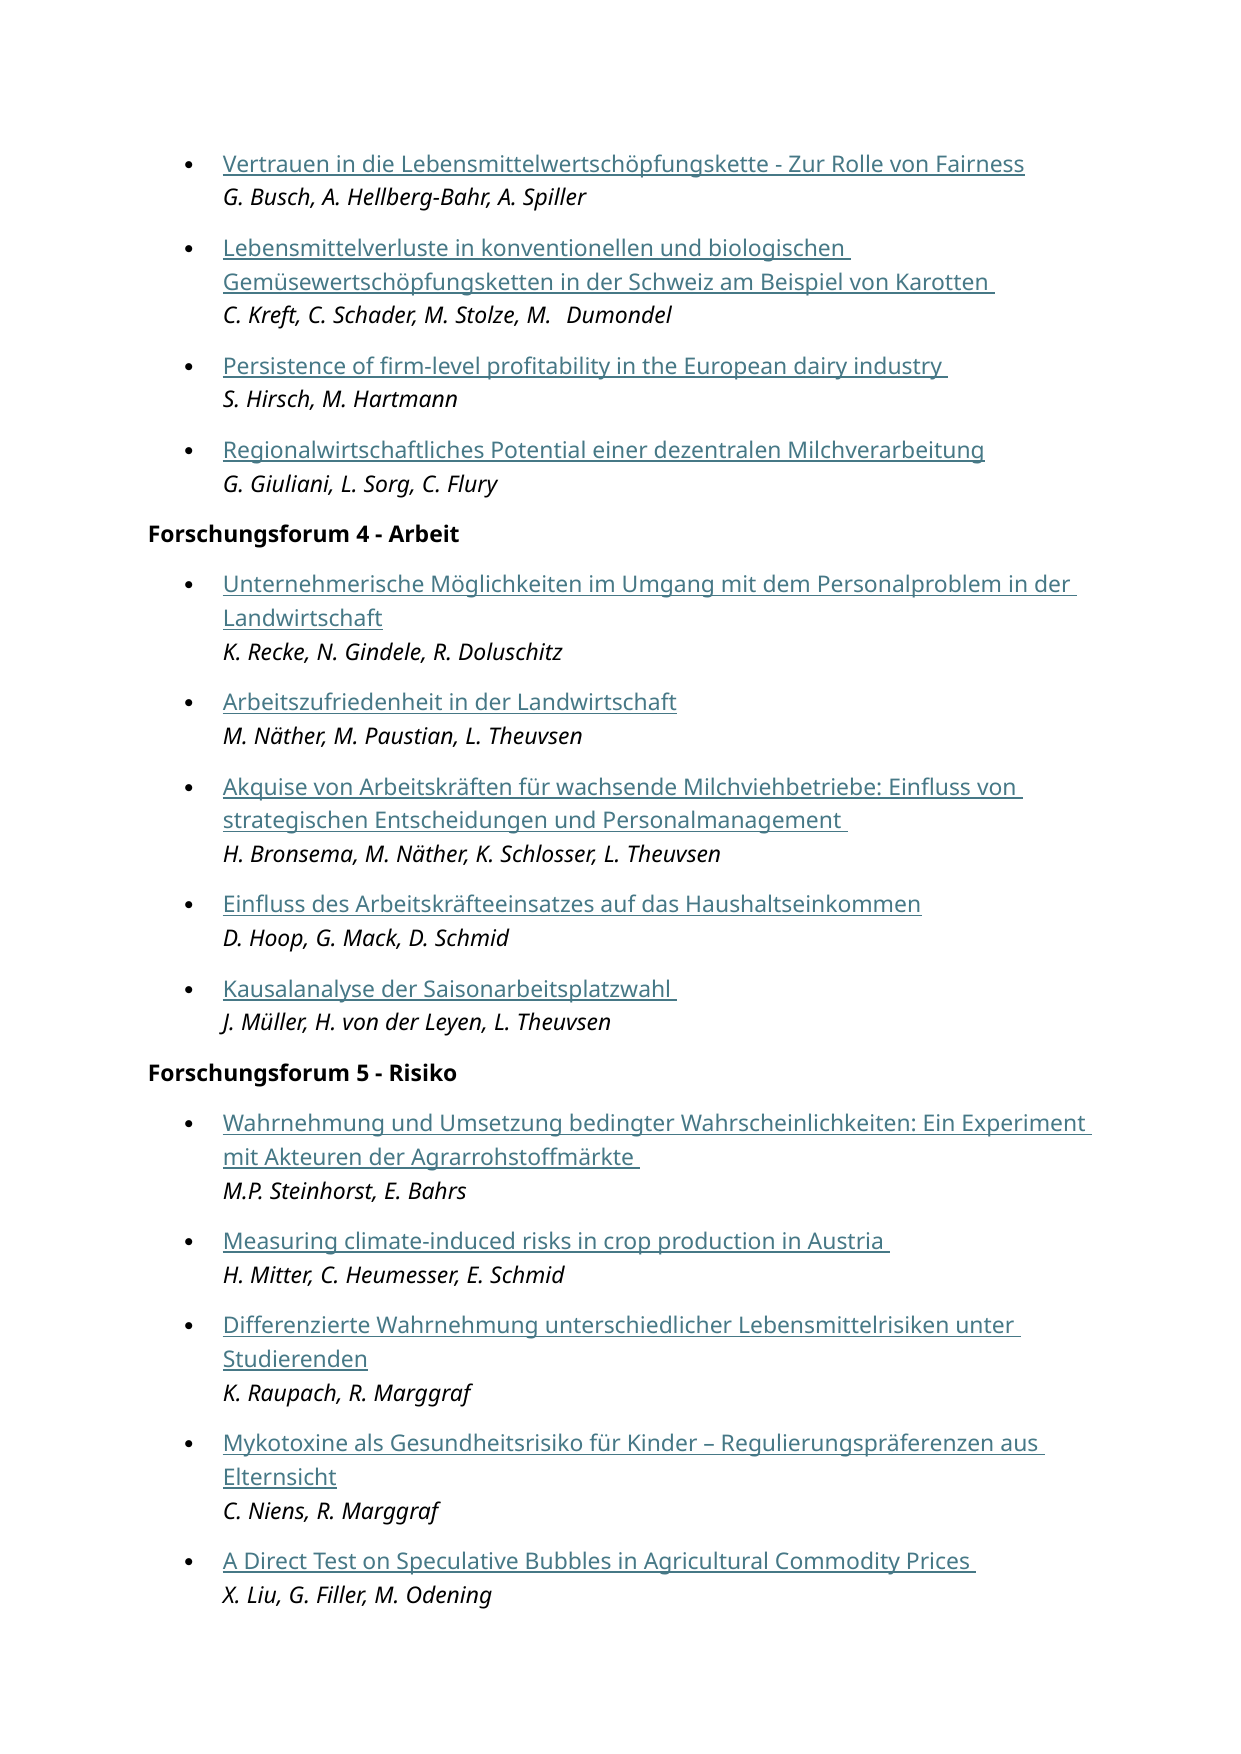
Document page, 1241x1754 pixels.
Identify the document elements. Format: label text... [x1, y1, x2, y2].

list Regionalwirtschaftliches Potential einer dezentralen Milchverarbeitung G. Giuliani, L. Sorg, C. Flury [185, 434, 1093, 499]
list Unternehmerische Möglichkeiten im Umgang mit dem Personalproblem in der Landwirtschaft K. Recke, N. Gindele, R. Doluschitz [185, 568, 1093, 667]
list Arbeitszufriedenheit in der Landwirtschaft M. Näther, M. Paustian, L. Theuvsen [185, 686, 1093, 751]
list Lebensmittelverluste in konventionellen und biologischen Gemüsewertschöpfungsketten in der Schweiz am Beispiel von Karotten C. Kreft, C. Schader, M. Stolze, M. Dumondel [185, 232, 1093, 331]
list Akquise von Arbeitskräften für wachsende Milchviehbetriebe: Einfluss von strategischen Entscheidungen und Personalmanagement H. Bronsema, M. Näther, K. Schlosser, L. Theuvsen [185, 771, 1093, 869]
list Differenzierte Wahrnehmung unterschiedlicher Lebensmittelrisiken unter Studierenden K. Raupach, R. Marggraf [185, 1309, 1093, 1408]
list Vertrauen in die Lebensmittelwertschöpfungskette - Zur Rolle von Fairness G. Busch, A. Hellberg-Bahr, A. Spiller [185, 148, 1093, 213]
list Kausalanalyse der Saisonarbeitsplatzwahl J. Müller, H. von der Leyen, L. Theuvsen [185, 973, 1093, 1038]
text Forschungsforum 5 - Risiko [148, 1057, 1093, 1088]
list Measuring climate-induced risks in crop production in Austria H. Mitter, C. Heumesser, E. Schmid [185, 1225, 1093, 1290]
list Einfluss des Arbeitskräfteeinsatzes auf das Haushaltseinkommen D. Hoop, G. Mack, D. Schmid [185, 888, 1093, 953]
list Mykotoxine als Gesundheitsrisiko für Kinder – Regulierungspräferenzen aus Elternsicht C. Niens, R. Marggraf [185, 1427, 1093, 1526]
text Forschungsforum 4 - Arbeit [148, 518, 1093, 549]
list Wahrnehmung und Umsetzung bedingter Wahrscheinlichkeiten: Ein Experiment mit Akteuren der Agrarrohstoffmärkte M.P. Steinhorst, E. Bahrs [185, 1107, 1093, 1206]
list A Direct Test on Speculative Bubbles in Agricultural Commodity Prices X. Liu, G. Filler, M. Odening [185, 1545, 1093, 1610]
list Persistence of firm-level profitability in the European dairy industry S. Hirsch, M. Hartmann [185, 350, 1093, 415]
